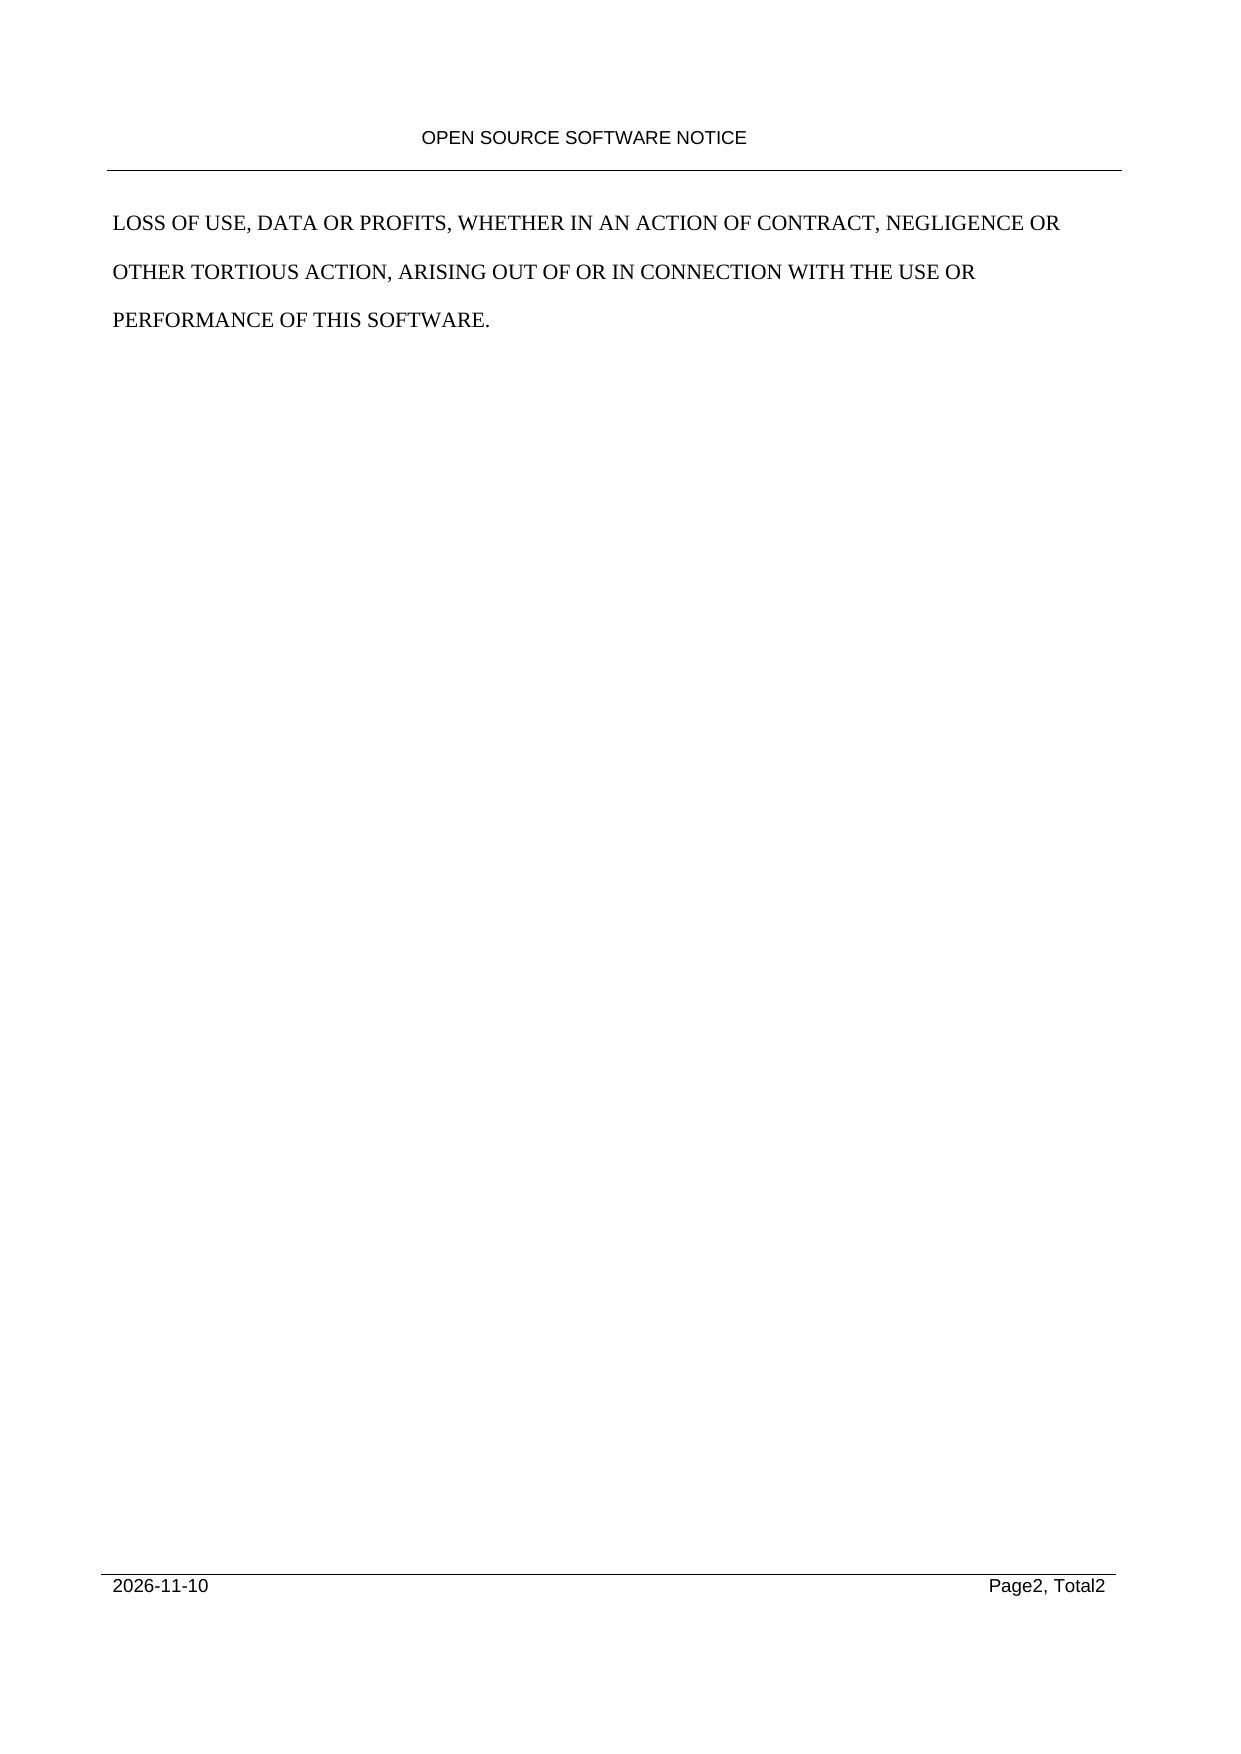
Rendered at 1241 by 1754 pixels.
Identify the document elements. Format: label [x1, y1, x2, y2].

text [112, 206, 1128, 336]
